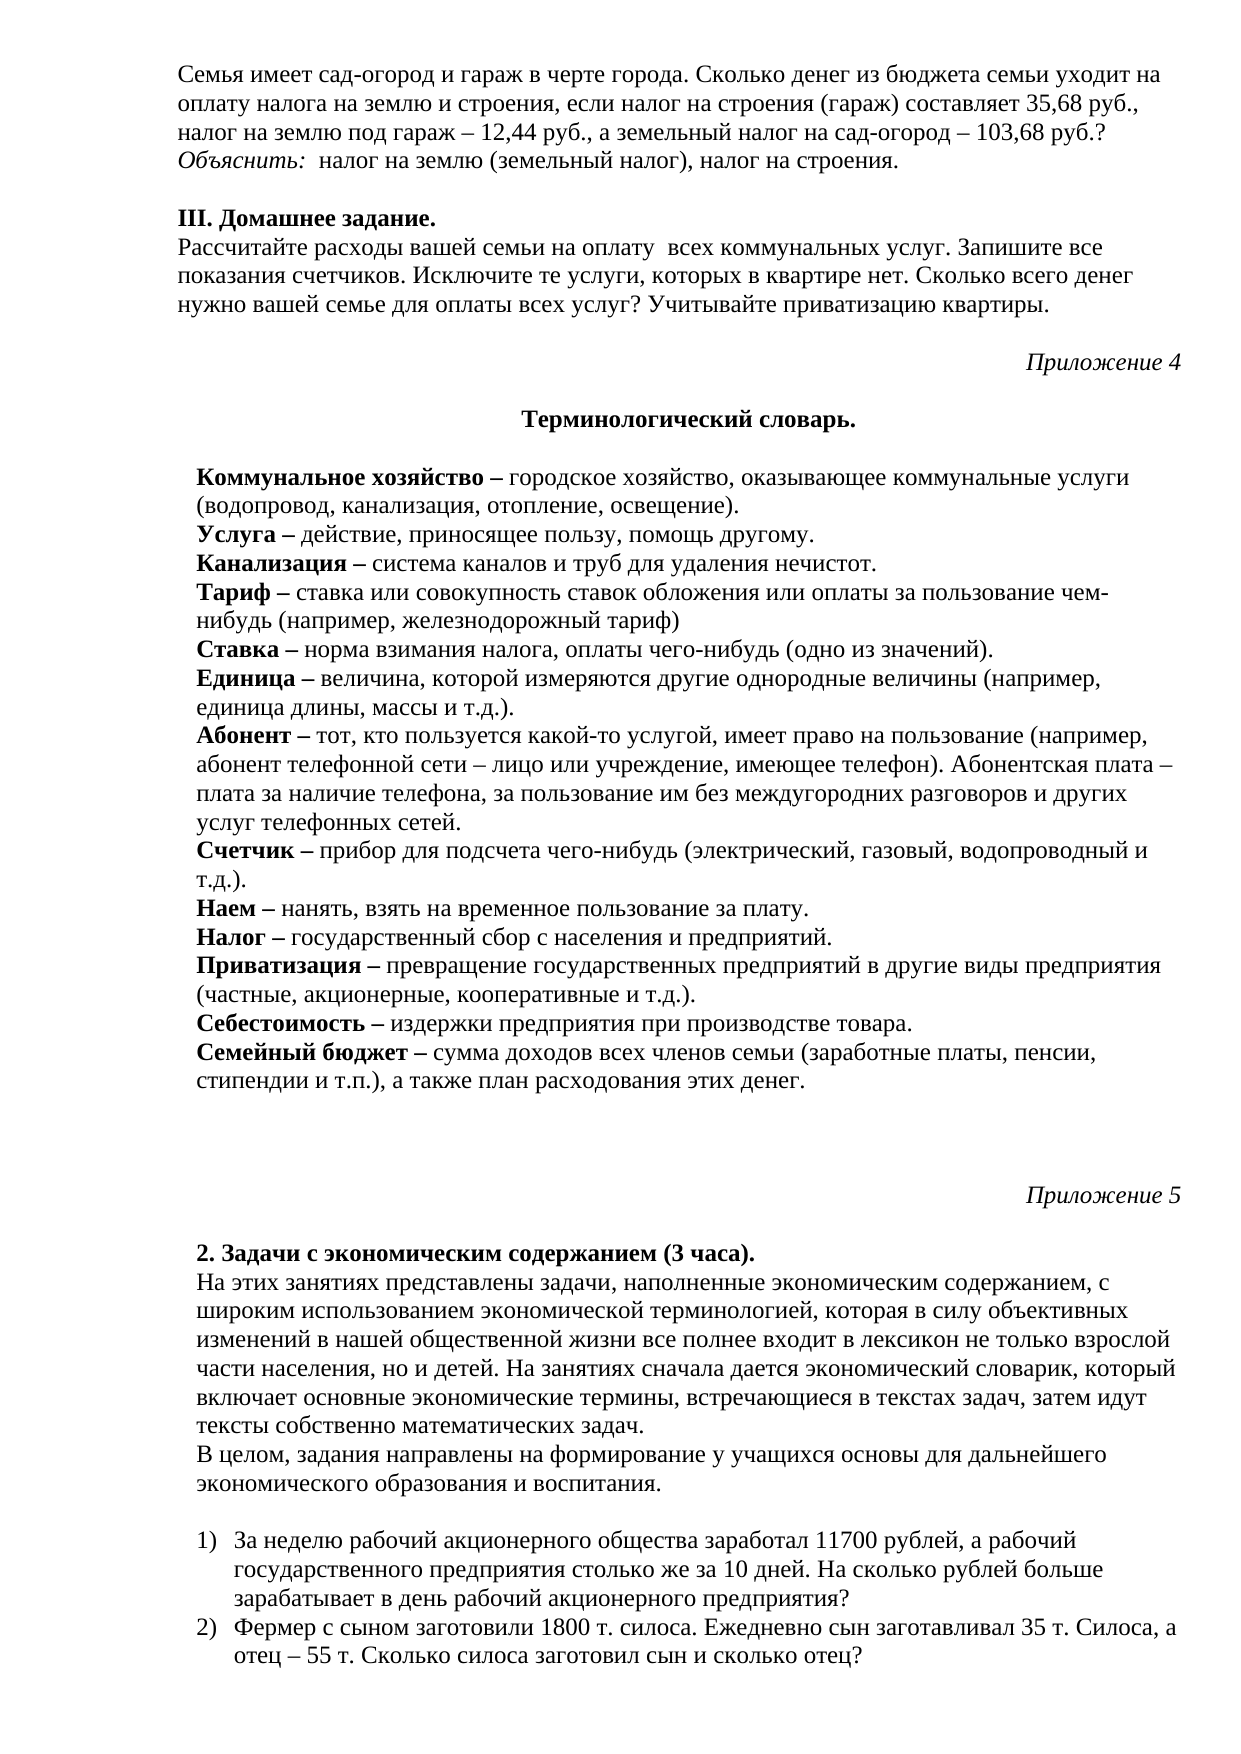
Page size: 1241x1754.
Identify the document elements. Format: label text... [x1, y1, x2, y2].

text Счетчик – прибор для подсчета чего-нибудь (электрический, газовый, водопроводный и т.д.). [196, 835, 1181, 893]
text Семья имеет сад-огород и гараж в черте города. Сколько денег из бюджета семьи уходит на оплату налога на землю и строения, если налог на строения (гараж) составляет 35,68 руб., налог на землю под гараж – 12,44 руб., а земельный налог на сад-огород – 103,68 руб.? [177, 59, 1181, 145]
text Ставка – норма взимания налога, оплаты чего-нибудь (одно из значений). [196, 634, 1181, 663]
text Рассчитайте расходы вашей семьи на оплату всех коммунальных услуг. Запишите все показания счетчиков. Исключите те услуги, которых в квартире нет. Сколько всего денег нужно вашей семье для оплаты всех услуг? Учитывайте приватизацию квартиры. [177, 232, 1181, 318]
list За неделю рабочий акционерного общества заработал 11700 рублей, а рабочий государственного предприятия столько же за 10 дней. На сколько рублей больше зарабатывает в день рабочий акционерного предприятия? [196, 1525, 1181, 1612]
text Канализация – система каналов и труб для удаления нечистот. [196, 548, 1181, 577]
text Коммунальное хозяйство – городское хозяйство, оказывающее коммунальные услуги (водопровод, канализация, отопление, освещение). [196, 462, 1181, 519]
text Семейный бюджет – сумма доходов всех членов семьи (заработные платы, пенсии, стипендии и т.п.), а также план расходования этих денег. [196, 1037, 1181, 1094]
text В целом, задания направлены на формирование у учащихся основы для дальнейшего экономического образования и воспитания. [196, 1439, 1181, 1497]
text Наем – нанять, взять на временное пользование за плату. [196, 893, 1181, 922]
text На этих занятиях представлены задачи, наполненные экономическим содержанием, с широким использованием экономической терминологией, которая в силу объективных изменений в нашей общественной жизни все полнее входит в лексикон не только взрослой части населения, но и детей. На занятиях сначала дается экономический словарик, который включает основные экономические термины, встречающиеся в текстах задач, затем идут тексты собственно математических задач. [196, 1267, 1181, 1439]
text Себестоимость – издержки предприятия при производстве товара. [196, 1008, 1181, 1037]
text Услуга – действие, приносящее пользу, помощь другому. [196, 519, 1181, 548]
text III. Домашнее задание. [177, 203, 1181, 232]
text Объяснить: налог на землю (земельный налог), налог на строения. [177, 145, 1181, 174]
text Единица – величина, которой измеряются другие однородные величины (например, единица длины, массы и т.д.). [196, 663, 1181, 720]
text Приложение 4 [196, 347, 1181, 375]
text Абонент – тот, кто пользуется какой-то услугой, имеет право на пользование (например, абонент телефонной сети – лицо или учреждение, имеющее телефон). Абонентская плата – плата за наличие телефона, за пользование им без междугородних разговоров и других услуг телефонных сетей. [196, 720, 1181, 835]
list Фермер с сыном заготовили 1800 т. силоса. Ежедневно сын заготавливал 35 т. Силоса, а отец – 55 т. Сколько силоса заготовил сын и сколько отец? [196, 1612, 1181, 1669]
text 2. Задачи с экономическим содержанием (3 часа). [196, 1238, 1181, 1267]
text Приватизация – превращение государственных предприятий в другие виды предприятия (частные, акционерные, кооперативные и т.д.). [196, 950, 1181, 1008]
text Терминологический словарь. [196, 404, 1181, 433]
text Налог – государственный сбор с населения и предприятий. [196, 922, 1181, 950]
text Приложение 5 [196, 1180, 1181, 1209]
text Тариф – ставка или совокупность ставок обложения или оплаты за пользование чем-нибудь (например, железнодорожный тариф) [196, 577, 1181, 634]
